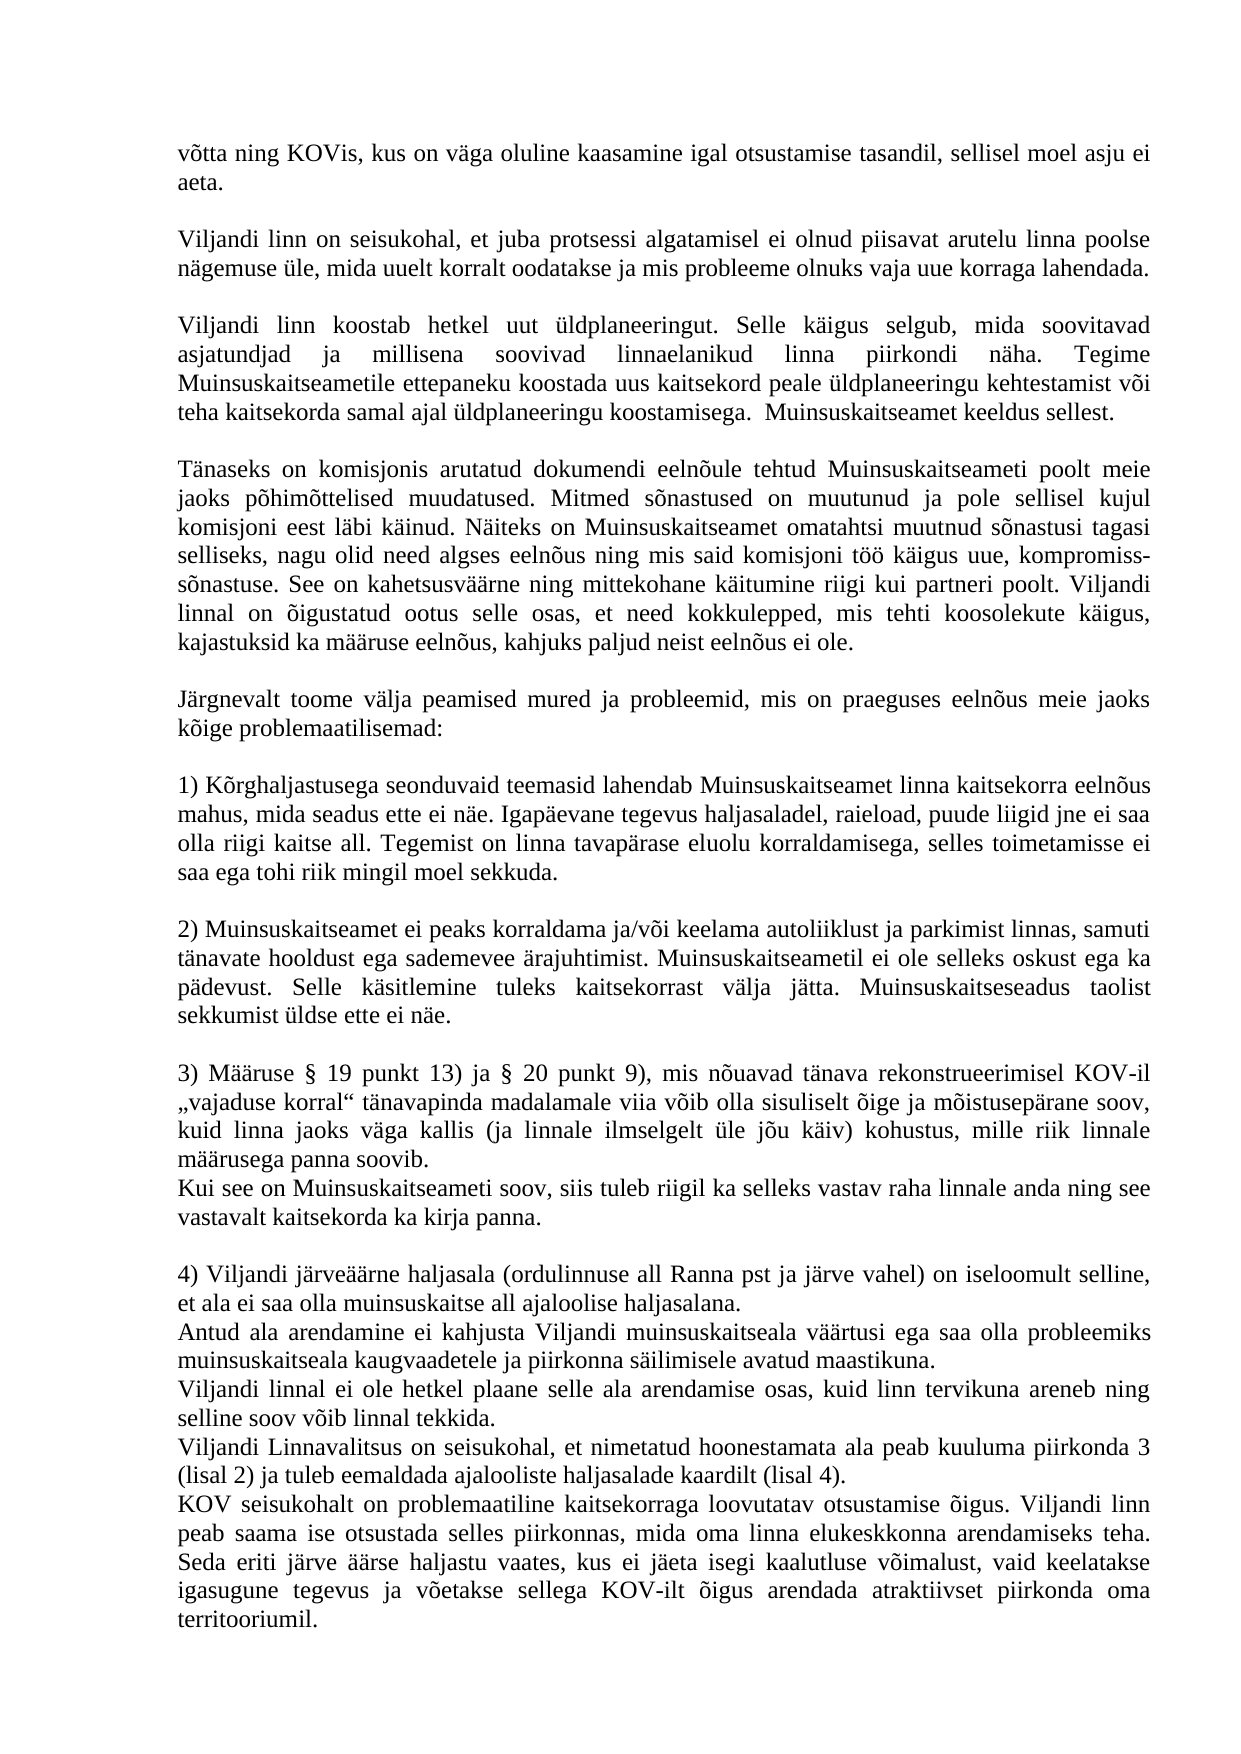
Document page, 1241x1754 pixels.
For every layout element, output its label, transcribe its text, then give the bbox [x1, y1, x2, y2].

text Viljandi linn on seisukohal, et juba protsessi algatamisel ei olnud piisavat arutelu linna poolse nägemuse üle, mida uuelt korralt oodatakse ja mis probleeme olnuks vaja uue korraga lahendada. [177, 224, 1152, 282]
text Antud ala arendamine ei kahjusta Viljandi muinsuskaitseala väärtusi ega saa olla probleemiks muinsuskaitseala kaugvaadetele ja piirkonna säilimisele avatud maastikuna. [177, 1317, 1152, 1374]
text Viljandi linn koostab hetkel uut üldplaneeringut. Selle käigus selgub, mida soovitavad asjatundjad ja millisena soovivad linnaelanikud linna piirkondi näha. Tegime Muinsuskaitseametile ettepaneku koostada uus kaitsekord peale üldplaneeringu kehtestamist või teha kaitsekorda samal ajal üldplaneeringu koostamisega. Muinsuskaitseamet keeldus sellest. [177, 310, 1152, 425]
text 1) Kõrghaljastusega seonduvaid teemasid lahendab Muinsuskaitseamet linna kaitsekorra eelnõus mahus, mida seadus ette ei näe. Igapäevane tegevus haljasaladel, raieload, puude liigid jne ei saa olla riigi kaitse all. Tegemist on linna tavapärase eluolu korraldamisega, selles toimetamisse ei saa ega tohi riik mingil moel sekkuda. [177, 770, 1152, 885]
text KOV seisukohalt on problemaatiline kaitsekorraga loovutatav otsustamise õigus. Viljandi linn peab saama ise otsustada selles piirkonnas, mida oma linna elukeskkonna arendamiseks teha. Seda eriti järve äärse haljastu vaates, kus ei jäeta isegi kaalutluse võimalust, vaid keelatakse igasugune tegevus ja võetakse sellega KOV-ilt õigus arendada atraktiivset piirkonda oma territooriumil. [177, 1489, 1152, 1633]
text 4) Viljandi järveäärne haljasala (ordulinnuse all Ranna pst ja järve vahel) on iseloomult selline, et ala ei saa olla muinsuskaitse all ajaloolise haljasalana. [177, 1259, 1152, 1317]
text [177, 138, 1152, 195]
text Tänaseks on komisjonis arutatud dokumendi eelnõule tehtud Muinsuskaitseameti poolt meie jaoks põhimõttelised muudatused. Mitmed sõnastused on muutunud ja pole sellisel kujul komisjoni eest läbi käinud. Näiteks on Muinsuskaitseamet omatahtsi muutnud sõnastusi tagasi selliseks, nagu olid need algses eelnõus ning mis said komisjoni töö käigus uue, kompromiss-sõnastuse. See on kahetsusväärne ning mittekohane käitumine riigi kui partneri poolt. Viljandi linnal on õigustatud ootus selle osas, et need kokkulepped, mis tehti koosolekute käigus, kajastuksid ka määruse eelnõus, kahjuks paljud neist eelnõus ei ole. [177, 454, 1152, 655]
text Järgnevalt toome välja peamised mured ja probleemid, mis on praeguses eelnõus meie jaoks kõige problemaatilisemad: [177, 684, 1152, 742]
text Kui see on Muinsuskaitseameti soov, siis tuleb riigil ka selleks vastav raha linnale anda ning see vastavalt kaitsekorda ka kirja panna. [177, 1173, 1152, 1230]
text 2) Muinsuskaitseamet ei peaks korraldama ja/või keelama autoliiklust ja parkimist linnas, samuti tänavate hooldust ega sademevee ärajuhtimist. Muinsuskaitseametil ei ole selleks oskust ega ka pädevust. Selle käsitlemine tuleks kaitsekorrast välja jätta. Muinsuskaitseseadus taolist sekkumist üldse ette ei näe. [177, 914, 1152, 1029]
text Viljandi Linnavalitsus on seisukohal, et nimetatud hoonestamata ala peab kuuluma piirkonda 3 (lisal 2) ja tuleb eemaldada ajalooliste haljasalade kaardilt (lisal 4). [177, 1432, 1152, 1489]
text 3) Määruse § 19 punkt 13) ja § 20 punkt 9), mis nõuavad tänava rekonstrueerimisel KOV-il „vajaduse korral“ tänavapinda madalamale viia võib olla sisuliselt õige ja mõistusepärane soov, kuid linna jaoks väga kallis (ja linnale ilmselgelt üle jõu käiv) kohustus, mille riik linnale määrusega panna soovib. [177, 1058, 1152, 1173]
text Viljandi linnal ei ole hetkel plaane selle ala arendamise osas, kuid linn tervikuna areneb ning selline soov võib linnal tekkida. [177, 1374, 1152, 1432]
